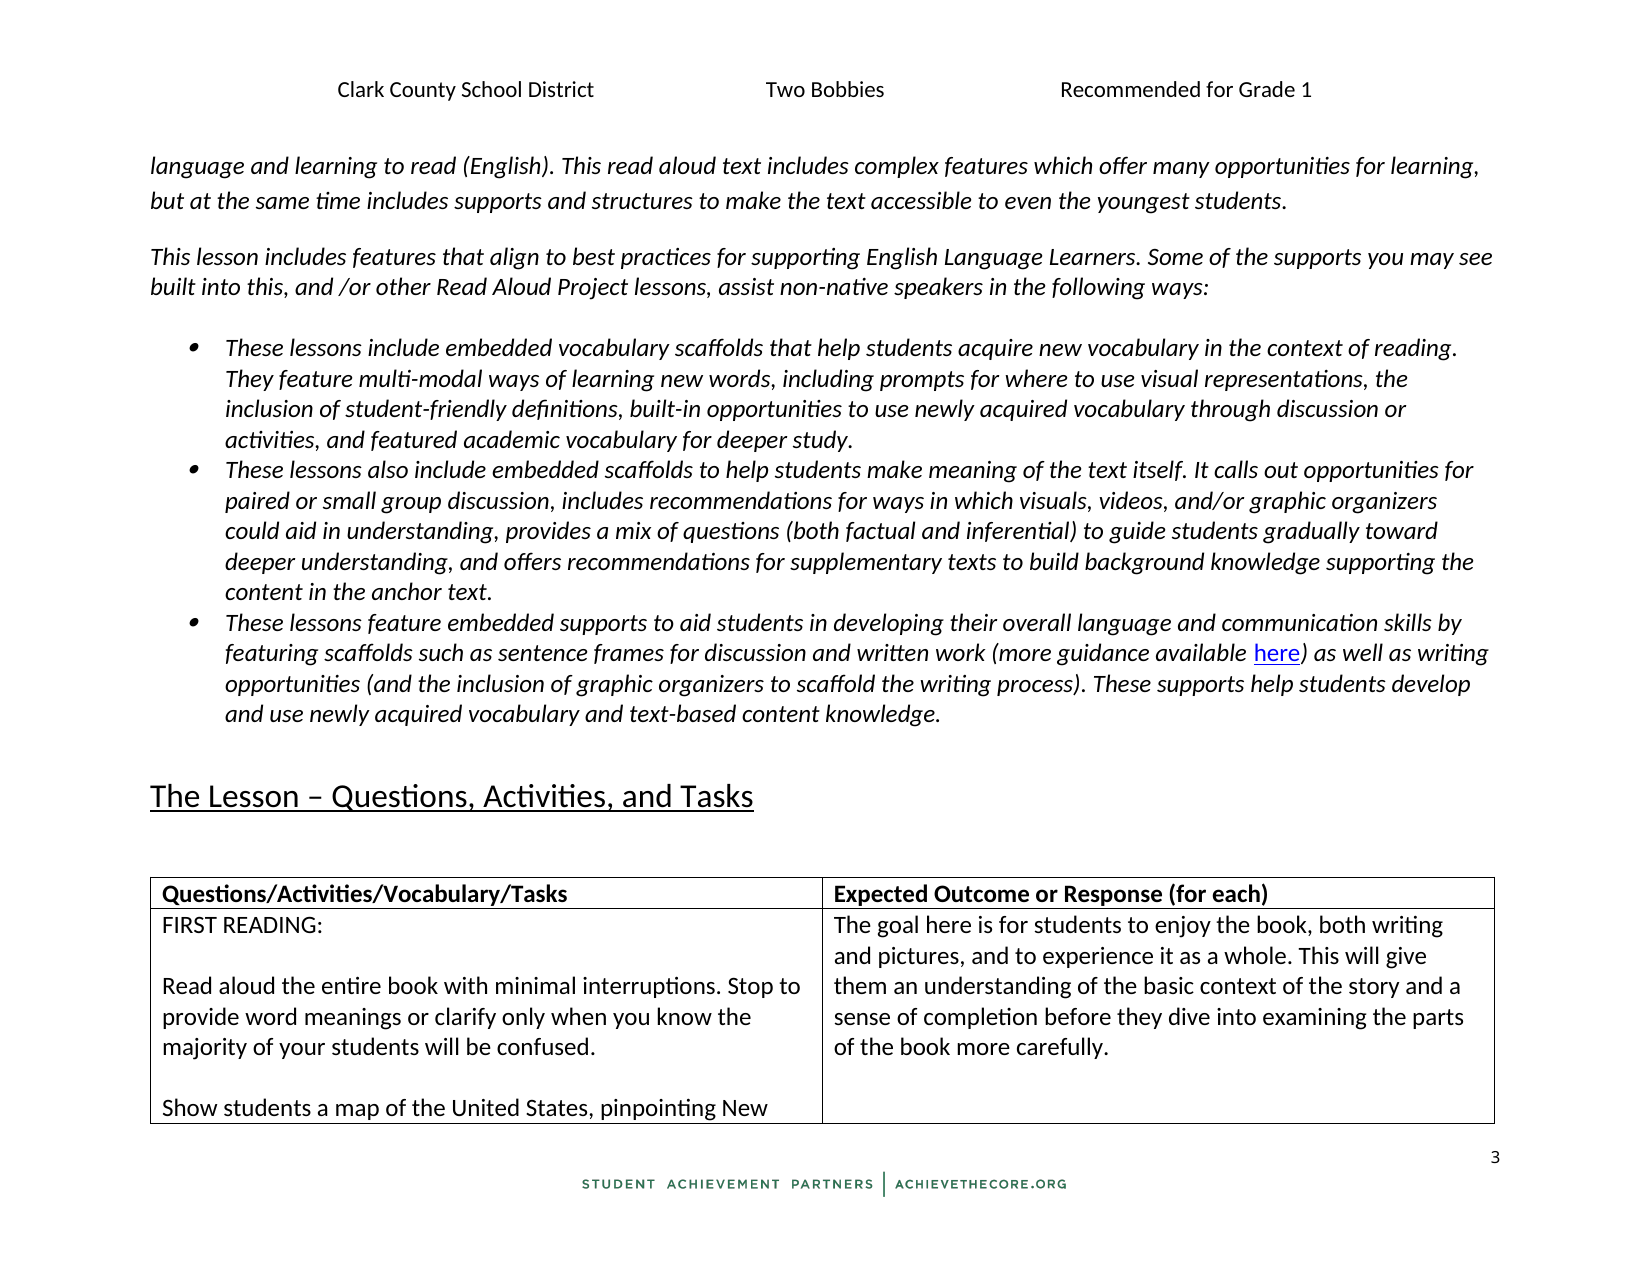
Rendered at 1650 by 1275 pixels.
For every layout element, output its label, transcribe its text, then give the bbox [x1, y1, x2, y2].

table_header Questions/Activities/Vocabulary/Tasks [151, 878, 822, 908]
text The Lesson – Questions, Activities, and Tasks [150, 775, 1500, 816]
list These lessons include embedded vocabulary scaffolds that help students acquire new vocabulary in the context of reading. They feature multi-modal ways of learning new words, including prompts for where to use visual representations, the inclusion of student-friendly definitions, built-in opportunities to use newly acquired vocabulary through discussion or activities, and featured academic vocabulary for deeper study. [187, 332, 1500, 454]
table_header Expected Outcome or Response (for each) [823, 878, 1494, 908]
picture [571, 1168, 1079, 1200]
text This lesson includes features that align to best practices for supporting English Language Learners. Some of the supports you may see built into this, and /or other Read Aloud Project lessons, assist non-native speakers in the following ways: [150, 241, 1500, 302]
list These lessons also include embedded scaffolds to help students make meaning of the text itself. It calls out opportunities for paired or small group discussion, includes recommendations for ways in which visuals, videos, and/or graphic organizers could aid in understanding, provides a mix of questions (both factual and inferential) to guide students gradually toward deeper understanding, and offers recommendations for supplementary texts to build background knowledge supporting the content in the anchor text. [187, 454, 1500, 607]
list These lessons feature embedded supports to aid students in developing their overall language and communication skills by featuring scaffolds such as sentence frames for discussion and written work (more guidance available here) as well as writing opportunities (and the inclusion of graphic organizers to scaffold the writing process). These supports help students develop and use newly acquired vocabulary and text-based content knowledge. [187, 607, 1500, 729]
